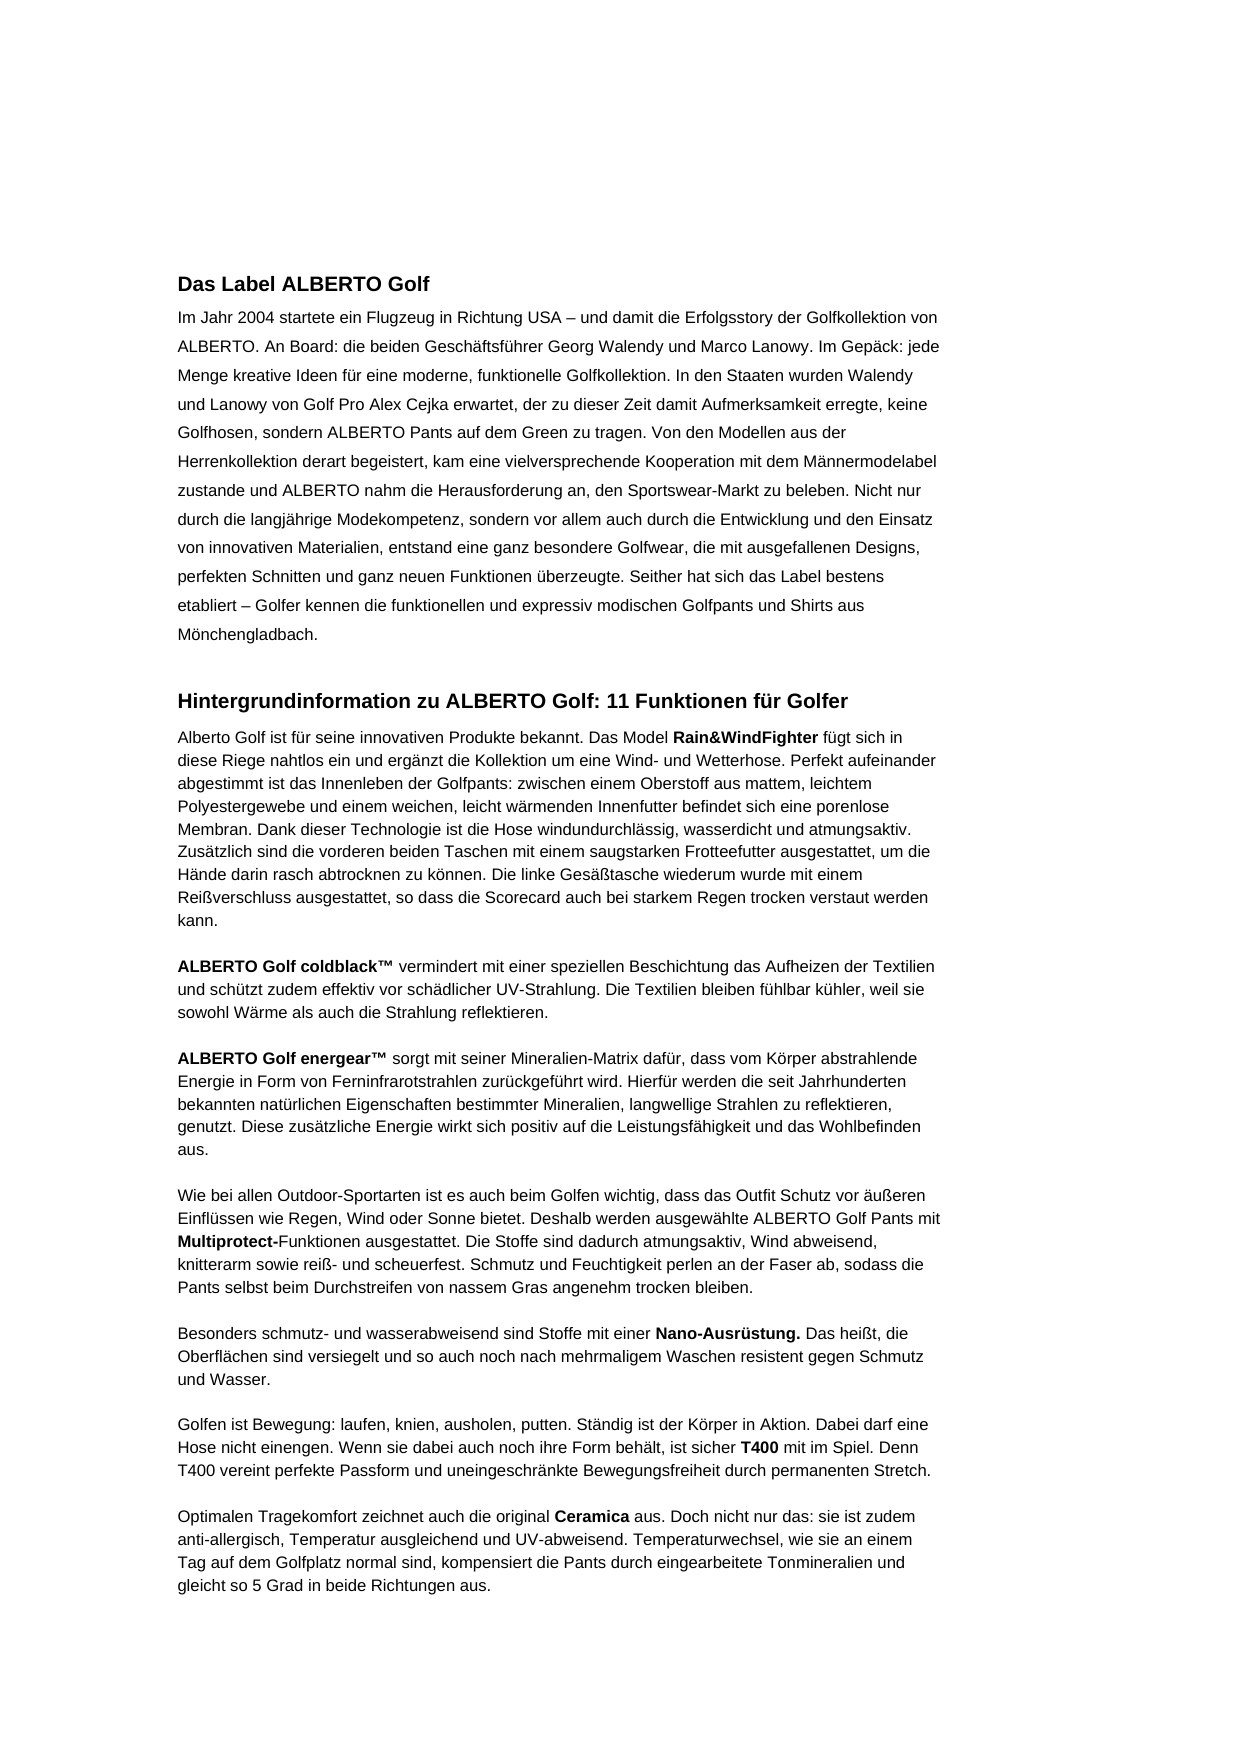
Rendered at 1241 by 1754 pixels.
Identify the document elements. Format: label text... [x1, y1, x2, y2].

text Golfen ist Bewegung: laufen, knien, ausholen, putten. Ständig ist der Körper in Aktion. Dabei darf eine Hose nicht einengen. Wenn sie dabei auch noch ihre Form behält, ist sicher T400 mit im Spiel. Denn T400 vereint perfekte Passform und uneingeschränkte Bewegungsfreiheit durch permanenten Stretch. [177, 1412, 945, 1481]
text Wie bei allen Outdoor-Sportarten ist es auch beim Golfen wichtig, dass das Outfit Schutz vor äußeren Einflüssen wie Regen, Wind oder Sonne bietet. Deshalb werden ausgewählte ALBERTO Golf Pants mit Multiprotect-Funktionen ausgestattet. Die Stoffe sind dadurch atmungsaktiv, Wind abweisend, knitterarm sowie reiß- und scheuerfest. Schmutz und Feuchtigkeit perlen an der Faser ab, sodass die Pants selbst beim Durchstreifen von nassem Gras angenehm trocken bleiben. [177, 1183, 945, 1298]
text Besonders schmutz- und wasserabweisend sind Stoffe mit einer Nano-Ausrüstung. Das heißt, die Oberflächen sind versiegelt und so auch noch nach mehrmaligem Waschen resistent gegen Schmutz und Wasser. [177, 1321, 945, 1389]
text Im Jahr 2004 startete ein Flugzeug in Richtung USA – und damit die Erfolgsstory der Golfkollektion von ALBERTO. An Board: die beiden Geschäftsführer Georg Walendy und Marco Lanowy. Im Gepäck: jede Menge kreative Ideen für eine moderne, funktionelle Golfkollektion. In den Staaten wurden Walendy und Lanowy von Golf Pro Alex Cejka erwartet, der zu dieser Zeit damit Aufmerksamkeit erregte, keine Golfhosen, sondern ALBERTO Pants auf dem Green zu tragen. Von den Modellen aus der Herrenkollektion derart begeistert, kam eine vielversprechende Kooperation mit dem Männermodelabel zustande und ALBERTO nahm die Herausforderung an, den Sportswear-Markt zu beleben. Nicht nur durch die langjährige Modekompetenz, sondern vor allem auch durch die Entwicklung und den Einsatz von innovativen Materialien, entstand eine ganz besondere Golfwear, die mit ausgefallenen Designs, perfekten Schnitten und ganz neuen Funktionen überzeugte. Seither hat sich das Label bestens etabliert – Golfer kennen die funktionellen und expressiv modischen Golfpants und Shirts aus Mönchengladbach. [177, 308, 945, 643]
text ALBERTO Golf energear™ sorgt mit seiner Mineralien-Matrix dafür, dass vom Körper abstrahlende Energie in Form von Ferninfrarotstrahlen zurückgeführt wird. Hierfür werden die seit Jahrhunderten bekannten natürlichen Eigenschaften bestimmter Mineralien, langwellige Strahlen zu reflektieren, genutzt. Diese zusätzliche Energie wirkt sich positiv auf die Leistungsfähigkeit und das Wohlbefinden aus. [177, 1046, 945, 1160]
text Das Label ALBERTO Golf [177, 272, 945, 296]
text Hintergrundinformation zu ALBERTO Golf: 11 Funktionen für Golfer [177, 689, 945, 713]
text Optimalen Tragekomfort zeichnet auch die original Ceramica aus. Doch nicht nur das: sie ist zudem anti-allergisch, Temperatur ausgleichend und UV-abweisend. Temperaturwechsel, wie sie an einem Tag auf dem Golfplatz normal sind, kompensiert die Pants durch eingearbeitete Tonmineralien und gleicht so 5 Grad in beide Richtungen aus. [177, 1504, 945, 1596]
text ALBERTO Golf coldblack™ vermindert mit einer speziellen Beschichtung das Aufheizen der Textilien und schützt zudem effektiv vor schädlicher UV-Strahlung. Die Textilien bleiben fühlbar kühler, weil sie sowohl Wärme als auch die Strahlung reflektieren. [177, 954, 945, 1023]
text Alberto Golf ist für seine innovativen Produkte bekannt. Das Model Rain&WindFighter fügt sich in diese Riege nahtlos ein und ergänzt die Kollektion um eine Wind- und Wetterhose. Perfekt aufeinander abgestimmt ist das Innenleben der Golfpants: zwischen einem Oberstoff aus mattem, leichtem Polyestergewebe und einem weichen, leicht wärmenden Innenfutter befindet sich eine porenlose Membran. Dank dieser Technologie ist die Hose windundurchlässig, wasserdicht und atmungsaktiv. Zusätzlich sind die vorderen beiden Taschen mit einem saugstarken Frotteefutter ausgestattet, um die Hände darin rasch abtrocknen zu können. Die linke Gesäßtasche wiederum wurde mit einem Reißverschluss ausgestattet, so dass die Scorecard auch bei starkem Regen trocken verstaut werden kann. [177, 725, 945, 931]
